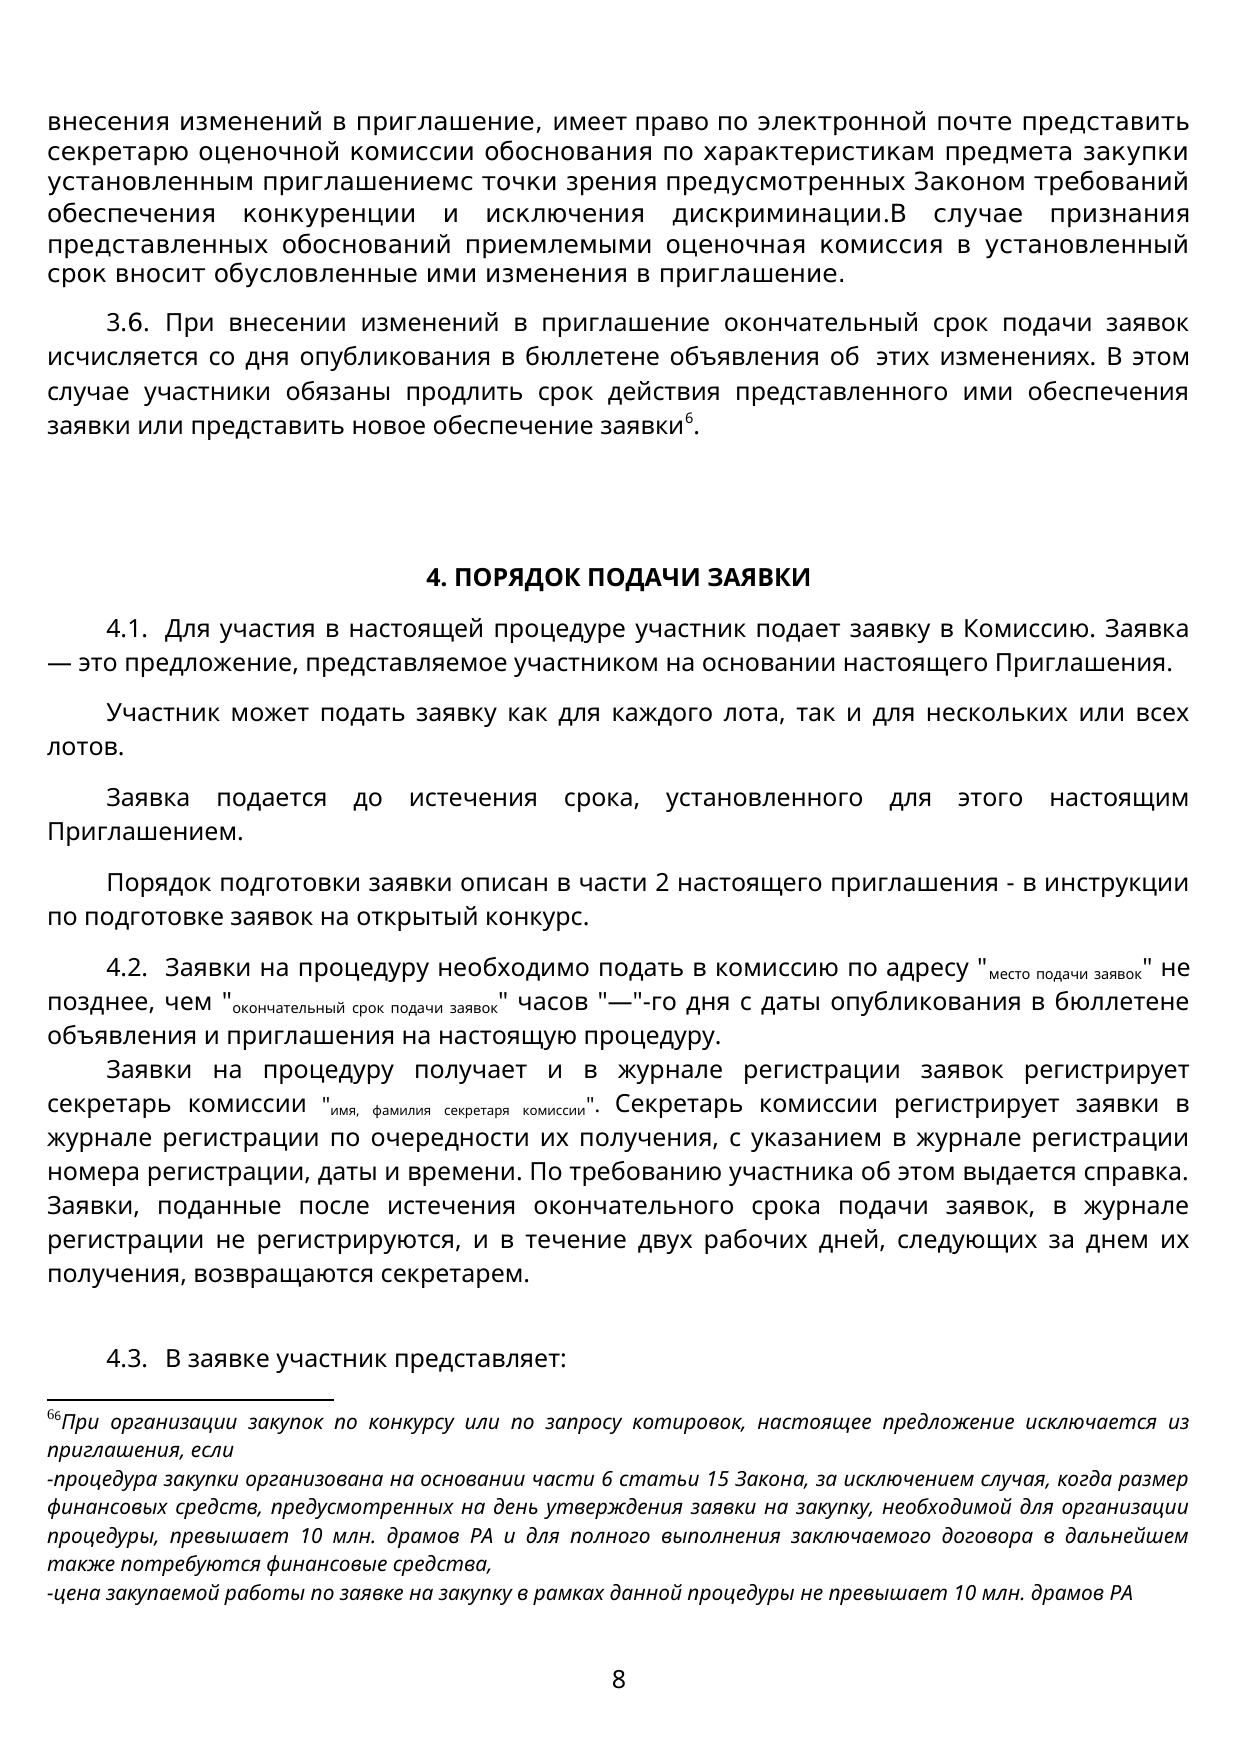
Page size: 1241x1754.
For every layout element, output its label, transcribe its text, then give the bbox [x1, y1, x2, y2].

text 4.3. В заявке участник представляет: [47, 1341, 1191, 1375]
text Заявки на процедуру получает и в журнале регистрации заявок регистрирует секретарь комиссии "имя, фамилия секретаря комиссии". Секретарь комиссии регистрирует заявки в журнале регистрации по очередности их получения, с указанием в журнале регистрации номера регистрации, даты и времени. По требованию участника об этом выдается справка. Заявки, поданные после истечения окончательного срока подачи заявок, в журнале регистрации не регистрируются, и в течение двух рабочих дней, следующих за днем их получения, возвращаются секретарем. [47, 1052, 1191, 1290]
text Заявка подается до истечения срока, установленного для этого настоящим Приглашением. [47, 780, 1191, 848]
text 4.2. Заявки на процедуру необходимо подать в комиссию по адресу "место подачи заявок" не позднее, чем "окончательный срок подачи заявок" часов "—"-го дня с даты опубликования в бюллетене объявления и приглашения на настоящую процедуру. [47, 949, 1191, 1052]
text 3.5Каждое лицобез указания имени, до истечения срока, установленного для внесения изменений в приглашение, имеет право по электронной почте представить секретарю оценочной комиссии обоснования по характеристикам предмета закупки установленным приглашениемс точки зрения предусмотренных Законом требований обеспечения конкуренции и исключения дискриминации.В случае признания представленных обоснований приемлемыми оценочная комиссия в установленный срок вносит обусловленные ими изменения в приглашение. [47, 103, 1191, 288]
text Порядок подготовки заявки описан в части 2 настоящего приглашения - в инструкции по подготовке заявок на открытый конкурс. [47, 864, 1191, 933]
text 4. ПОРЯДОК ПОДАЧИ ЗАЯВКИ [47, 559, 1191, 593]
text 3.6. При внесении изменений в приглашение окончательный срок подачи заявок исчисляется со дня опубликования в бюллетене объявления об этих изменениях. В этом случае участники обязаны продлить срок действия представленного ими обеспечения заявки или представить новое обеспечение заявки6. [47, 305, 1191, 441]
text 4.1. Для участия в настоящей процедуре участник подает заявку в Комиссию. Заявка — это предложение, представляемое участником на основании настоящего Приглашения. [47, 610, 1191, 678]
text Участник может подать заявку как для каждого лота, так и для нескольких или всех лотов. [47, 695, 1191, 763]
